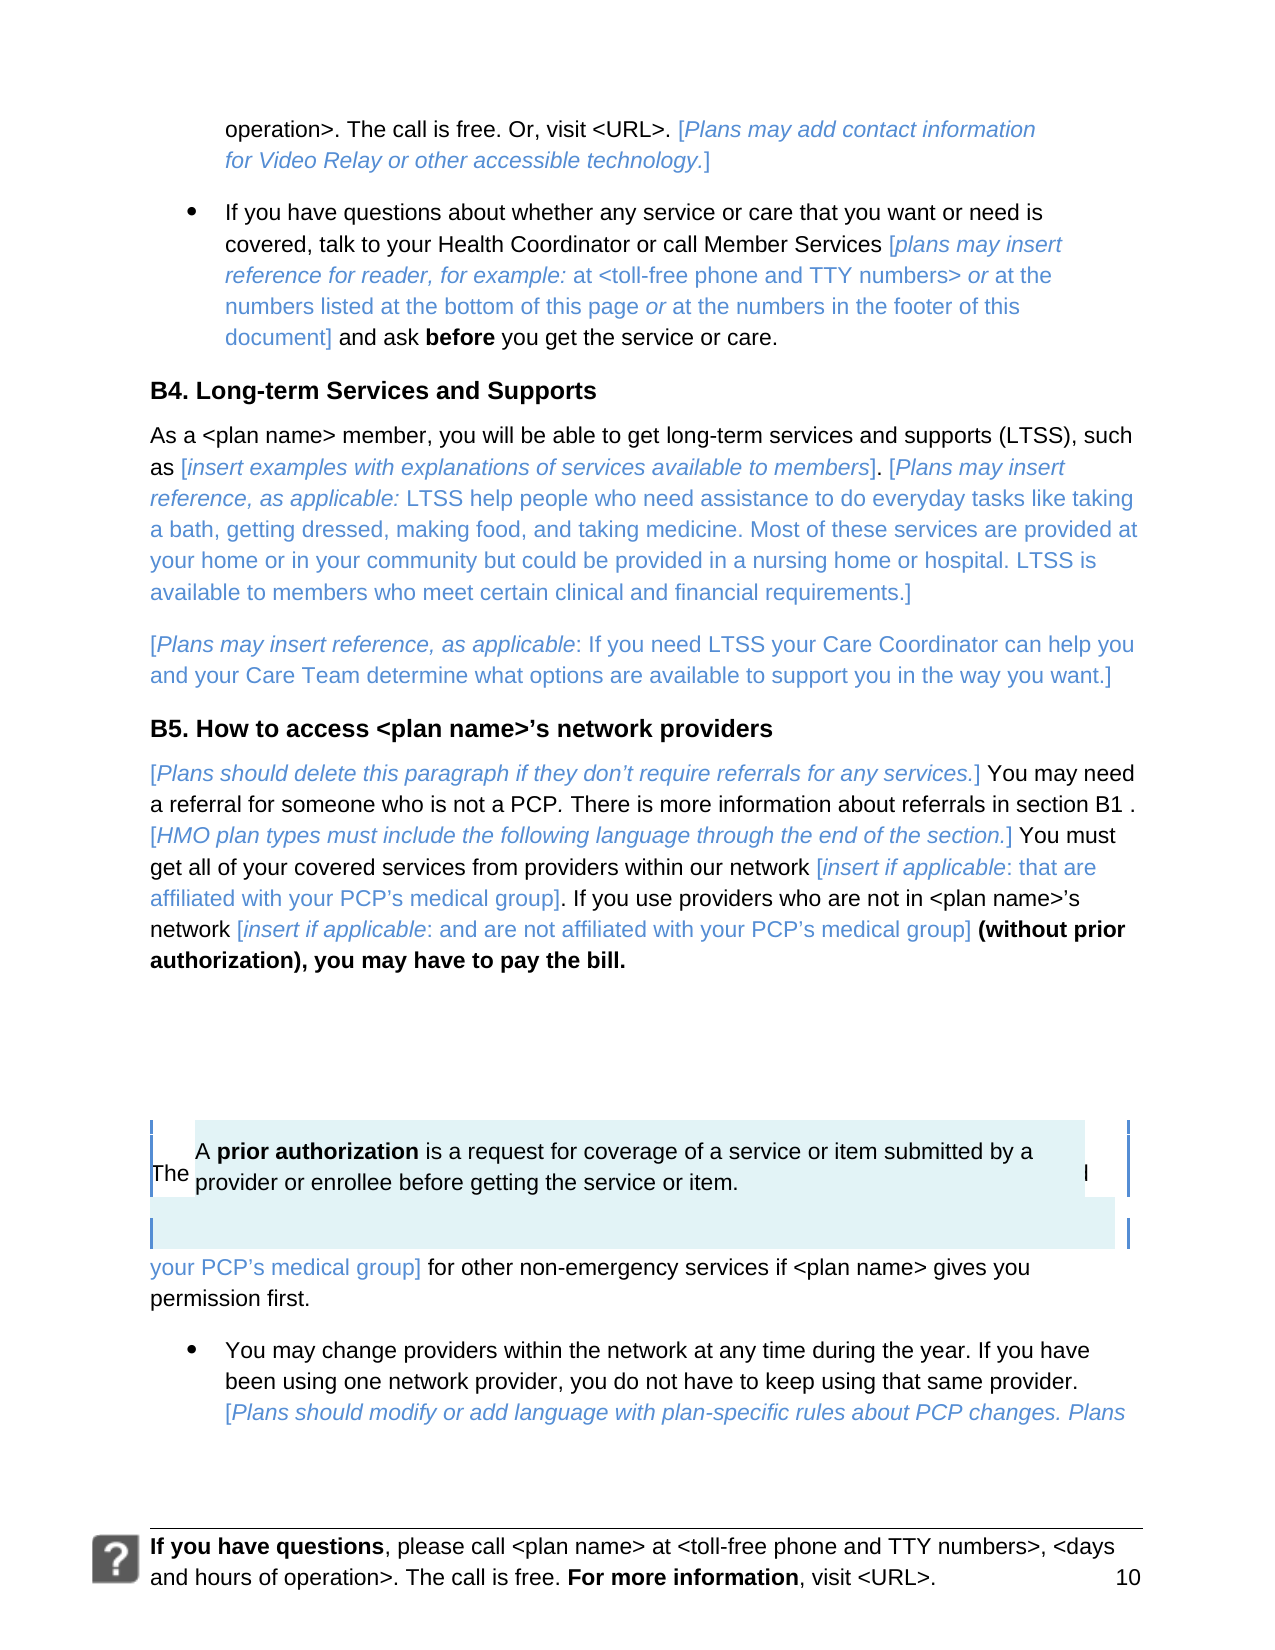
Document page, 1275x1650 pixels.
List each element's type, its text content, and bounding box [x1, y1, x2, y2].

text As a <plan name> member, you will be able to get long-term services and supports (LTSS), such as [insert examples with explanations of services available to members]. [Plans may insert reference, as applicable: LTSS help people who need assistance to do everyday tasks like taking a bath, getting dressed, making food, and taking medicine. Most of these services are provided at your home or in your community but could be provided in a nursing home or hospital. LTSS is available to members who meet certain clinical and financial requirements.] [150, 419, 1143, 606]
subtitle B4. Long-term Services and Supports [150, 373, 1068, 406]
subtitle B5. How to access <plan name>’s network providers [150, 710, 1068, 744]
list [187, 112, 1068, 175]
text The only exceptions to this rule are when you need urgent or emergency care or dialysis and cannot get to a provider in the plan, such as when you are away from home. [Plans may insert additional exceptions as appropriate.] You can also go outside the plan [insert if applicable: or your PCP’s medical group] for other non-emergency services if <plan name> gives you permission first. [150, 1156, 1143, 1312]
list If you have questions about whether any service or care that you want or need is covered, talk to your Health Coordinator or call Member Services [plans may insert reference for reader, for example: at <toll-free phone and TTY numbers> or at the numbers listed at the bottom of this page or at the numbers in the footer of this document] and ask before you get the service or care. [187, 196, 1068, 352]
picture [92, 1534, 141, 1585]
text [Plans should delete this paragraph if they don’t require referrals for any services.] You may need a referral for someone who is not a PCP. There is more information about referrals in section B1 . [HMO plan types must include the following language through the end of the section.] You must get all of your covered services from providers within our network [insert if applicable: that are affiliated with your PCP’s medical group]. If you use providers who are not in <plan name>’s network [insert if applicable: and are not affiliated with your PCP’s medical group] (without prior authorization), you may have to pay the bill. [150, 756, 1143, 975]
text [187, 1333, 1143, 1427]
text [Plans may insert reference, as applicable: If you need LTSS your Care Coordinator can help you and your Care Team determine what options are available to support you in the way you want.] [150, 627, 1143, 689]
